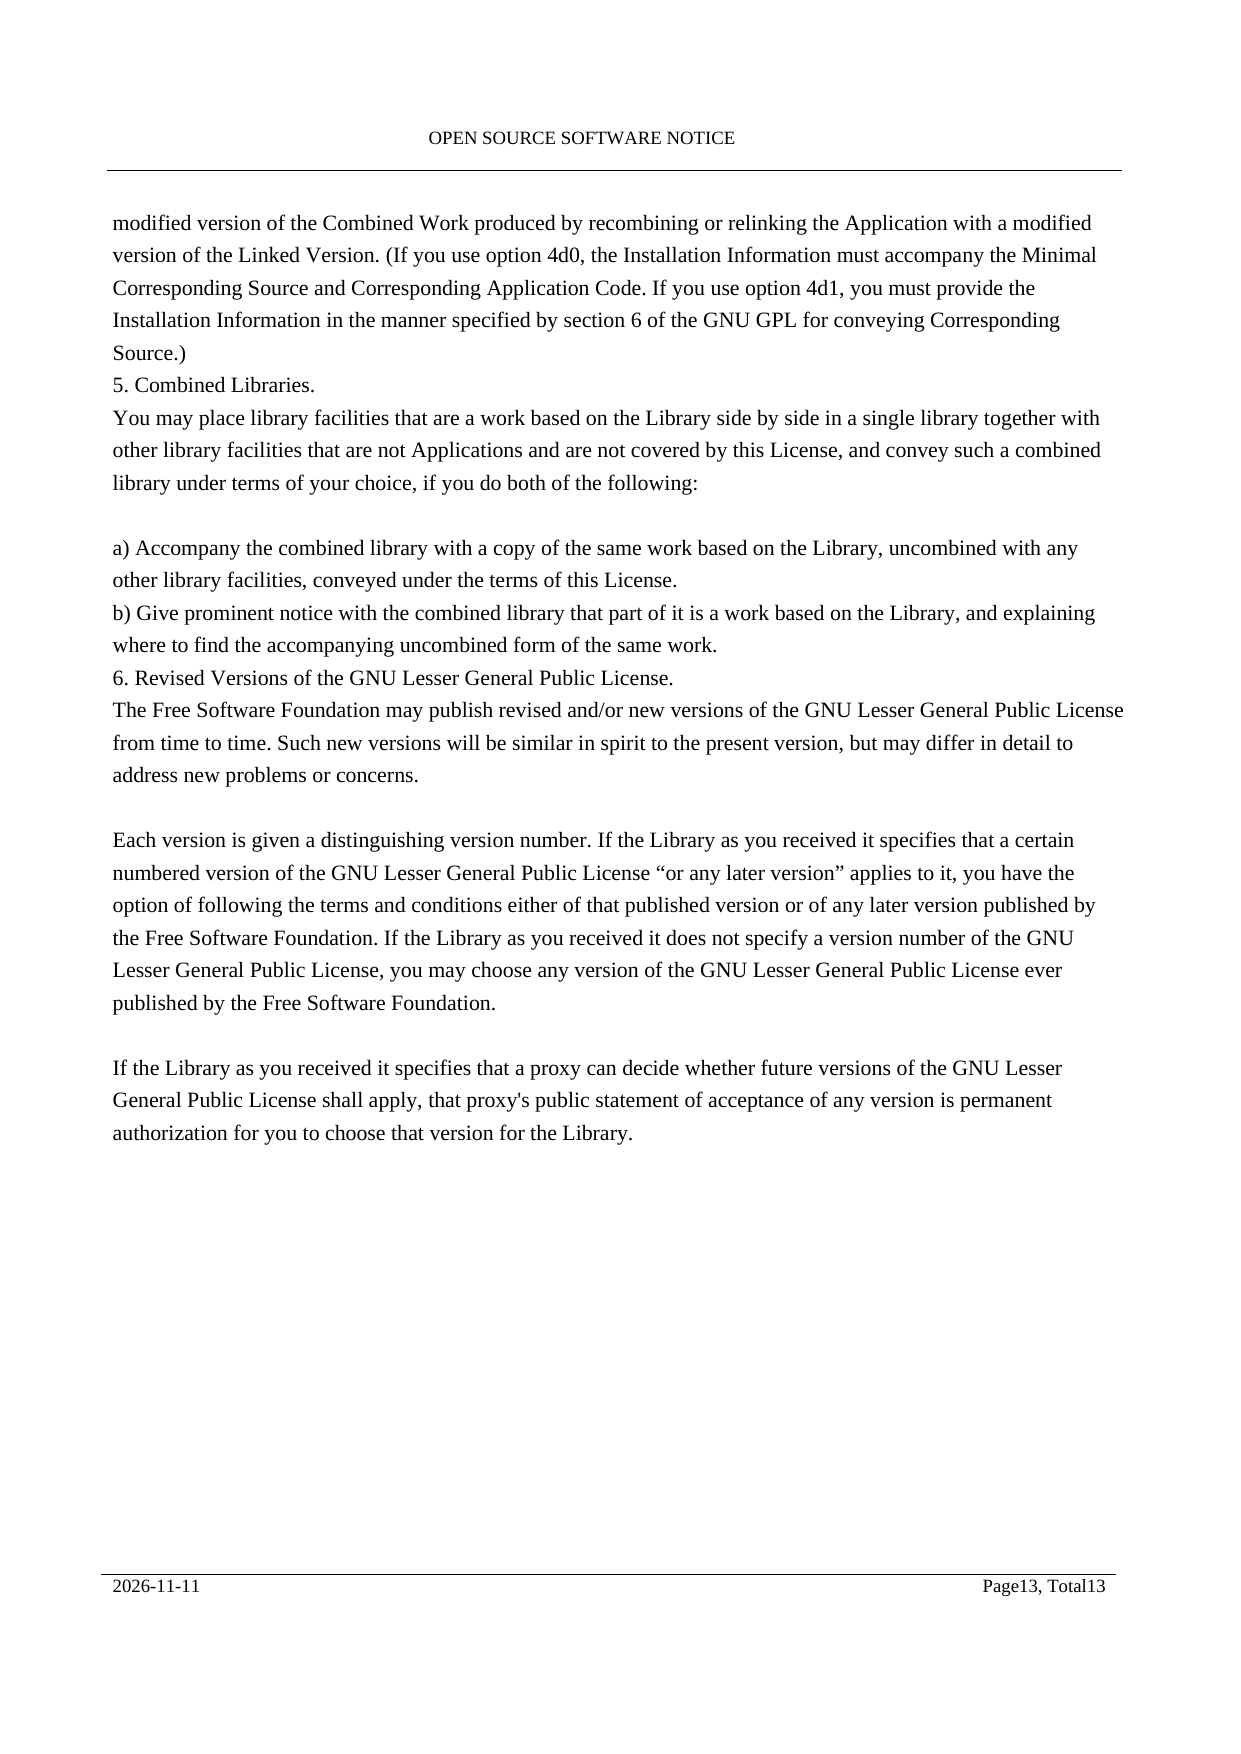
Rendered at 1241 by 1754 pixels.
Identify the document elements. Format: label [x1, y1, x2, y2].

text [112, 206, 1128, 1149]
